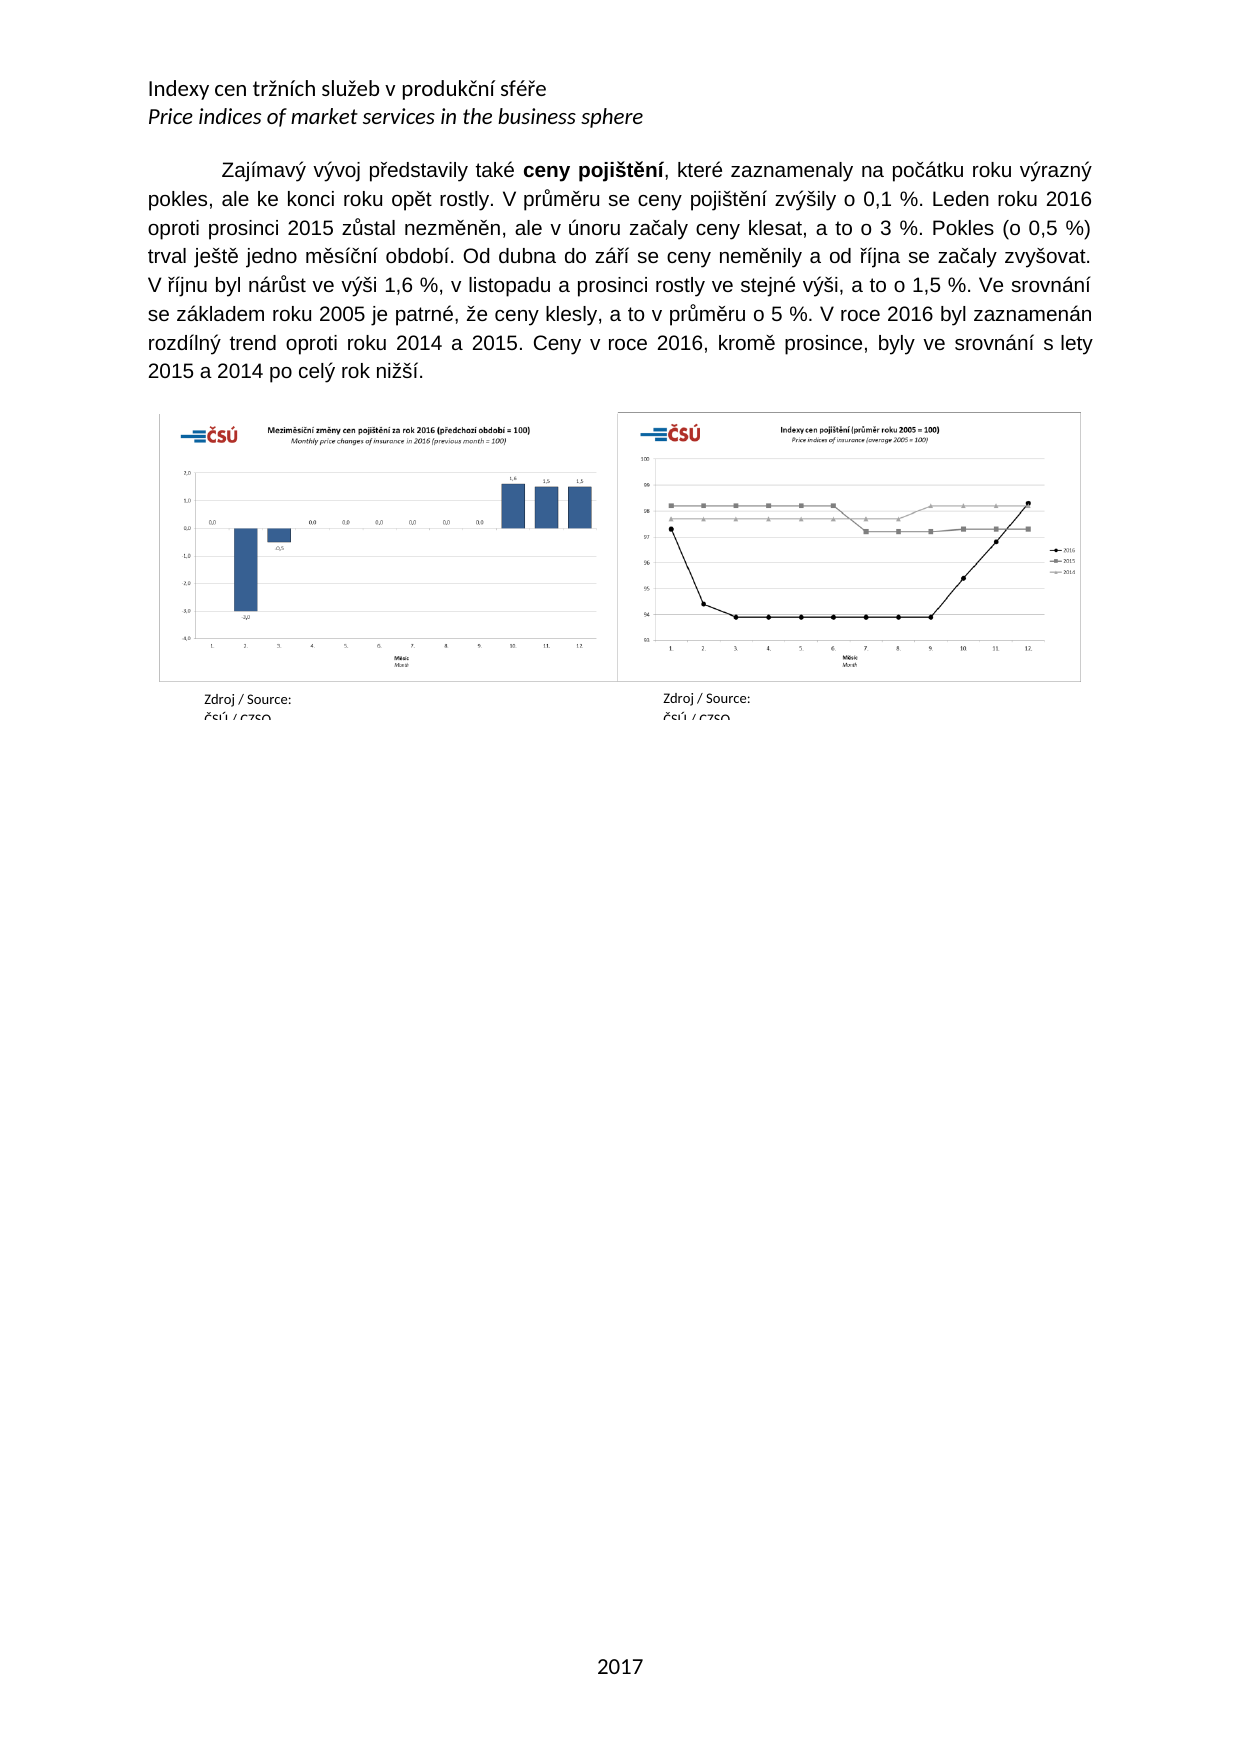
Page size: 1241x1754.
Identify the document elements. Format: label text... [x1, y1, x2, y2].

picture [159, 412, 1081, 682]
text Zajímavý vývoj představily také ceny pojištění, které zaznamenaly na počátku roku výrazný pokles, ale ke konci roku opět rostly. V průměru se ceny pojištění zvýšily o 0,1 %. Leden roku 2016 oproti prosinci 2015 zůstal nezměněn, ale v únoru začaly ceny klesat, a to o 3 %. Pokles (o 0,5 %) trval ještě jedno měsíční období. Od dubna do září se ceny neměnily a od října se začaly zvyšovat. V říjnu byl nárůst ve výši 1,6 %, v listopadu a prosinci rostly ve stejné výši, a to o 1,5 %. Ve srovnání se základem roku 2005 je patrné, že ceny klesly, a to v průměru o 5 %. V roce 2016 byl zaznamenán rozdílný trend oproti roku 2014 a 2015. Ceny v roce 2016, kromě prosince, byly ve srovnání s lety 2015 a 2014 po celý rok nižší. [148, 158, 1093, 383]
